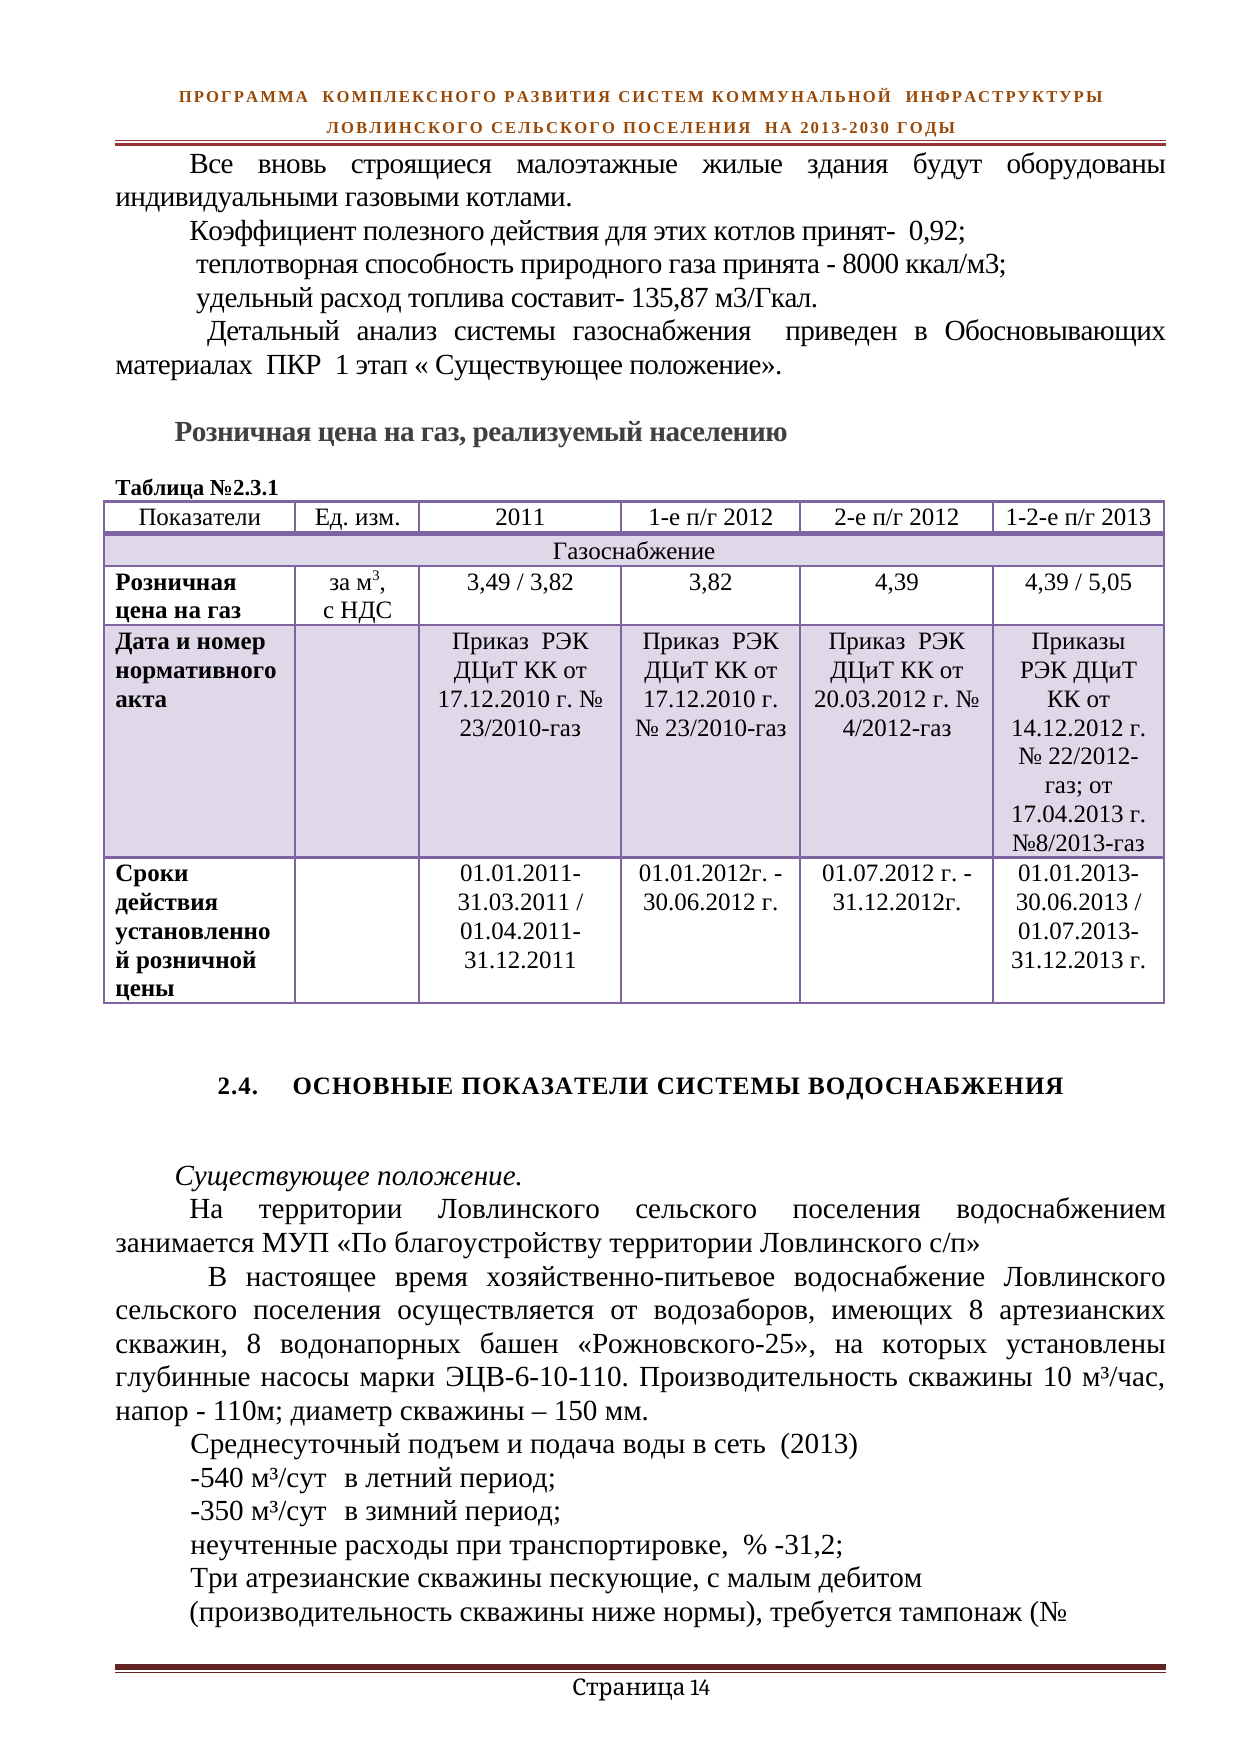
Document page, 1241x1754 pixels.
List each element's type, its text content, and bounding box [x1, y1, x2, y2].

text Все вновь строящиеся малоэтажные жилые здания будут оборудованы индивидуальными газовыми котлами. [115, 146, 1166, 213]
text Детальный анализ системы газоснабжения приведен в Обосновывающих материалах ПКР 1 этап « Существующее положение». [115, 313, 1166, 381]
table_cell Приказы РЭК ДЦиТ КК от 14.12.2012 г. № 22/2012-газ; от 17.04.2013 г. №8/2013-газ [994, 626, 1163, 856]
table_cell 01.01.2011-31.03.2011 / 01.04.2011-31.12.2011 [420, 859, 620, 1002]
table_cell 01.01.2012г. - 30.06.2012 г. [622, 859, 799, 1002]
text -540 м³/сут в летний период; [189, 1460, 1166, 1493]
text -350 м³/сут в зимний период; [189, 1493, 1166, 1527]
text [189, 1561, 1166, 1628]
table_cell за м3, с НДС [296, 567, 418, 624]
text неучтенные расходы при транспортировке, % -31,2; [189, 1527, 1166, 1561]
text В настоящее время хозяйственно-питьевое водоснабжение Ловлинского сельского поселения осуществляется от водозаборов, имеющих 8 артезианских скважин, 8 водонапорных башен «Рожновского-25», на которых установлены глубинные насосы марки ЭЦВ-6-10-110. Производительность скважины 10 м³/час, напор - 110м; диаметр скважины – . [115, 1259, 1166, 1426]
table_cell Приказ РЭК ДЦиТ КК от 17.12.2010 г. № 23/2010-газ [622, 626, 799, 856]
table_cell 3,82 [622, 567, 799, 624]
table_cell 01.07.2012 г. - 31.12.2012г. [801, 859, 992, 1002]
table_cell [296, 859, 418, 1002]
table_cell Сроки действия установленной розничной цены [105, 859, 294, 1002]
table_header Ед. изм. [296, 503, 418, 531]
text теплотворная способность природного газа принята - 8000 ккал/м3; [115, 246, 1166, 280]
text На территории Ловлинского сельского поселения водоснабжением занимается МУП «По благоустройству территории Ловлинского с/п» [115, 1192, 1166, 1259]
text Существующее положение. [115, 1158, 1167, 1192]
table_cell 01.01.2013-30.06.2013 / 01.07.2013-31.12.2013 г. [994, 859, 1163, 1002]
table_cell Приказ РЭК ДЦиТ КК от 20.03.2012 г. № 4/2012-газ [801, 626, 992, 856]
subtitle Розничная цена на газ, реализуемый населению [115, 414, 1166, 448]
text Таблица №2.3.1 [115, 474, 1166, 500]
table_cell 4,39 [801, 567, 992, 624]
text удельный расход топлива составит- 135,87 м3/Гкал. [115, 280, 1166, 313]
table_header Показатели [105, 503, 294, 531]
table_header 2011 [420, 503, 620, 531]
table_header 2-е п/г 2012 [801, 503, 992, 531]
table_header 1-е п/г 2012 [622, 503, 799, 531]
table_cell [296, 626, 418, 856]
table_cell 3,49 / 3,82 [420, 567, 620, 624]
text Среднесуточный подъем и подача воды в сеть (2013) [189, 1426, 1166, 1460]
text Коэффициент полезного действия для этих котлов принят- 0,92; [115, 213, 1166, 246]
table_cell Газоснабжение [105, 536, 1163, 565]
table_cell Приказ РЭК ДЦиТ КК от 17.12.2010 г. № 23/2010-газ [420, 626, 620, 856]
table_cell 4,39 / 5,05 [994, 567, 1163, 624]
table_cell Розничная цена на газ [105, 567, 294, 624]
table_cell Дата и номер нормативного акта [105, 626, 294, 856]
table_header 1-2-е п/г 2013 [994, 503, 1163, 531]
list Основные показатели системы Водоснабжения [115, 1071, 1166, 1100]
